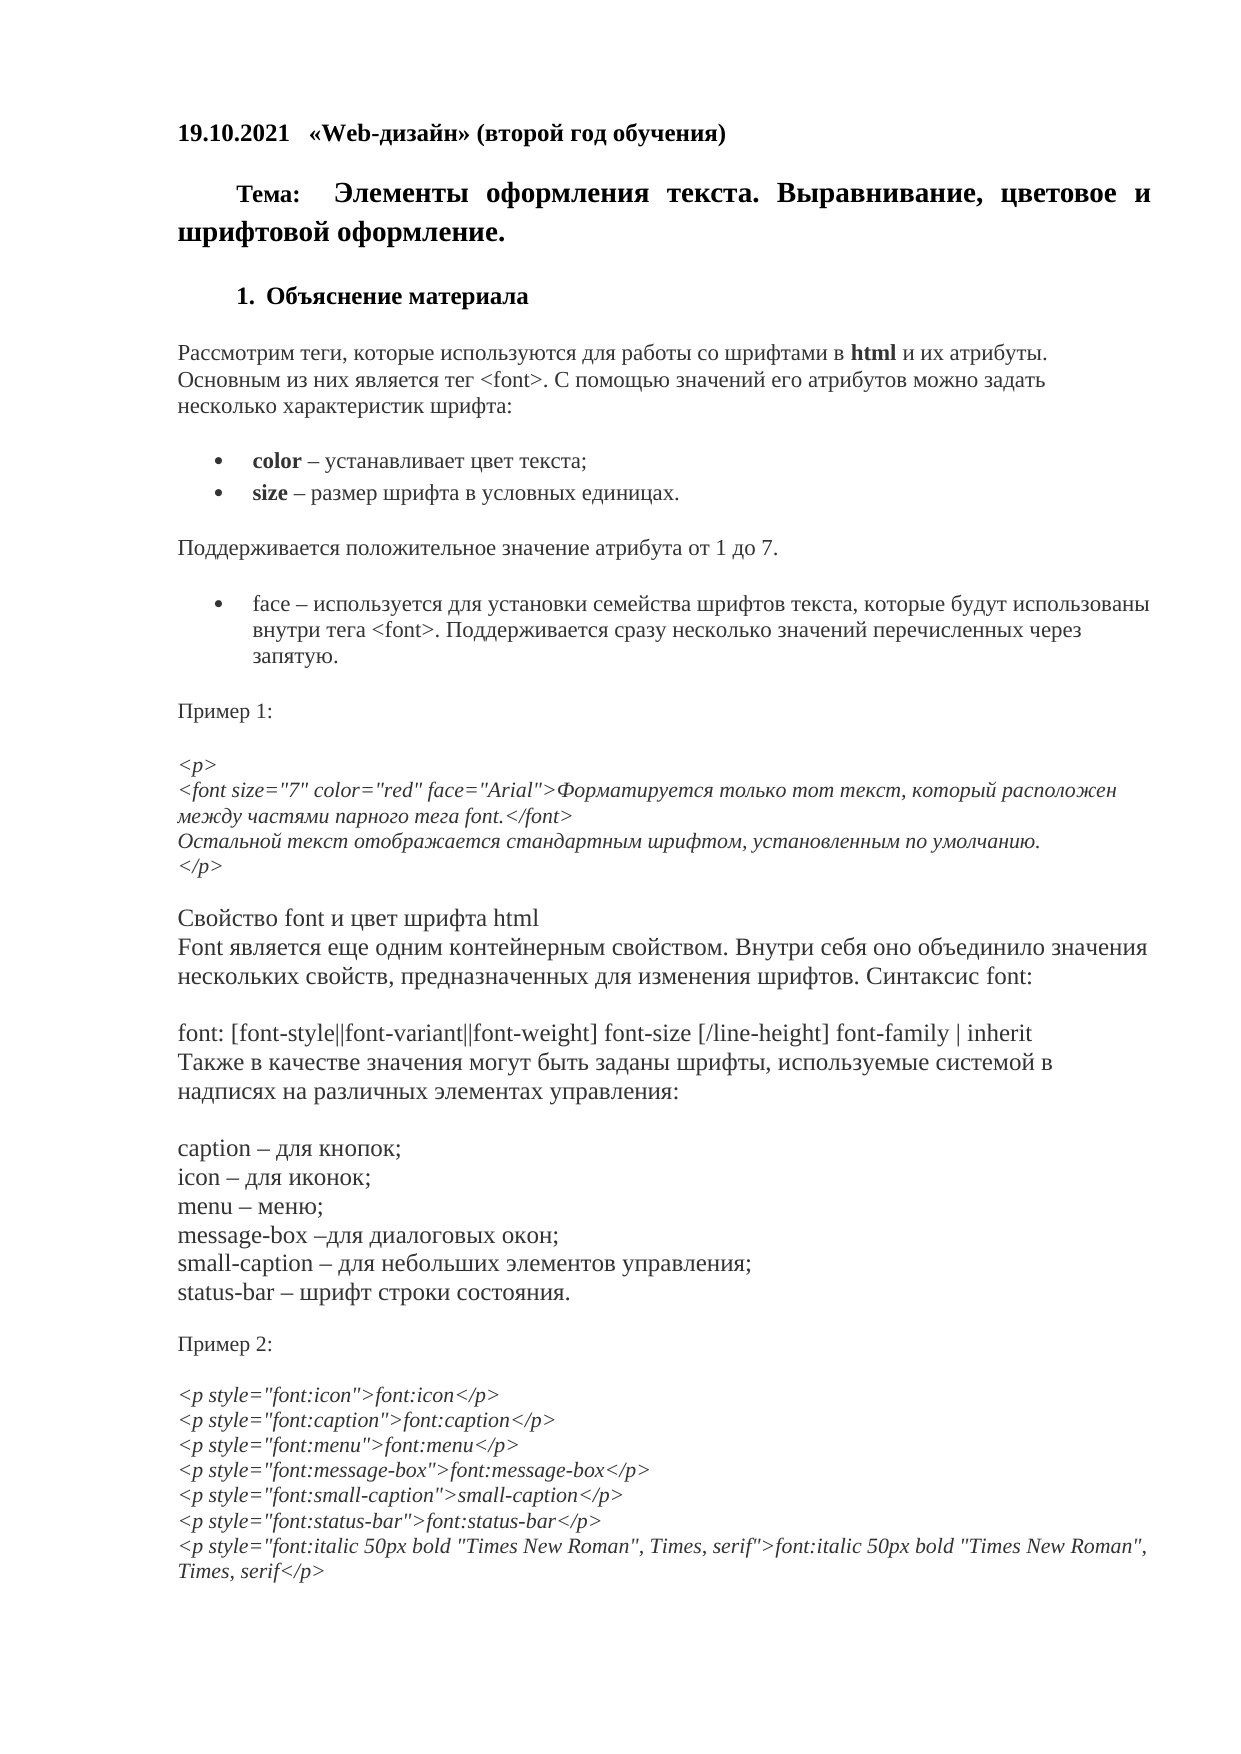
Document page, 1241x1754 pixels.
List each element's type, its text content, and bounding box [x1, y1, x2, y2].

text icon – для иконок; [177, 1162, 1152, 1191]
text 19.10.2021 «Web-дизайн» (второй год обучения) [177, 118, 1152, 147]
text <p style="font:message-box">font:message-box</p> [177, 1457, 1152, 1482]
text menu – меню; [177, 1191, 1152, 1220]
text Также в качестве значения могут быть заданы шрифты, используемые системой в надписях на различных элементах управления: [177, 1047, 1152, 1105]
text Поддерживается положительное значение атрибута от 1 до 7. [177, 534, 1152, 561]
text <p style="font:menu">font:menu</p> [177, 1432, 1152, 1457]
text Font является еще одним контейнерным свойством. Внутри себя оно объединило значения нескольких свойств, предназначенных для изменения шрифтов. Синтаксис font: [177, 932, 1152, 990]
text </p> [177, 853, 1152, 878]
text <p style="font:small-caption">small-caption</p> [177, 1482, 1152, 1508]
text status-bar – шрифт строки состояния. [177, 1277, 1152, 1306]
text <p style="font:italic 50px bold "Times New Roman", Times, serif">font:italic 50px bold "Times New Roman", Times, serif</p> [177, 1533, 1152, 1583]
text <p style="font:caption">font:caption</p> [177, 1407, 1152, 1432]
text Остальной текст отображается стандартным шрифтом, установленным по умолчанию. [177, 828, 1152, 853]
text Пример 1: [177, 698, 1152, 723]
text caption – для кнопок; [177, 1133, 1152, 1162]
text <p style="font:status-bar">font:status-bar</p> [177, 1508, 1152, 1533]
list color – устанавливает цвет текста; [215, 448, 1152, 474]
list face – используется для установки семейства шрифтов текста, которые будут использованы внутри тега <font>. Поддерживается сразу несколько значений перечисленных через запятую. [215, 590, 1152, 669]
text <font size="7" color="red" face="Arial">Форматируется только тот текст, который расположен между частями парного тега font.</font> [177, 777, 1152, 828]
text Рассмотрим теги, которые используются для работы со шрифтами в html и их атрибуты. Основным из них является тег <font>. С помощью значений его атрибутов можно задать несколько характеристик шрифта: [177, 339, 1152, 418]
text small-caption – для небольших элементов управления; [177, 1248, 1152, 1277]
list size – размер шрифта в условных единицах. [215, 479, 1152, 505]
text <p style="font:icon">font:icon</p> [177, 1382, 1152, 1407]
list Объяснение материала [177, 281, 1152, 310]
text Свойство font и цвет шрифта html [177, 903, 1152, 932]
text Пример 2: [177, 1331, 1152, 1356]
text font: [font-style||font-variant||font-weight] font-size [/line-height] font-family | inherit [177, 1018, 1152, 1047]
text <p> [177, 752, 1152, 777]
subtitle Тема: Элементы оформления текста. Выравнивание, цветовое и шрифтовой оформление. [177, 176, 1152, 248]
text message-box –для диалоговых окон; [177, 1220, 1152, 1248]
